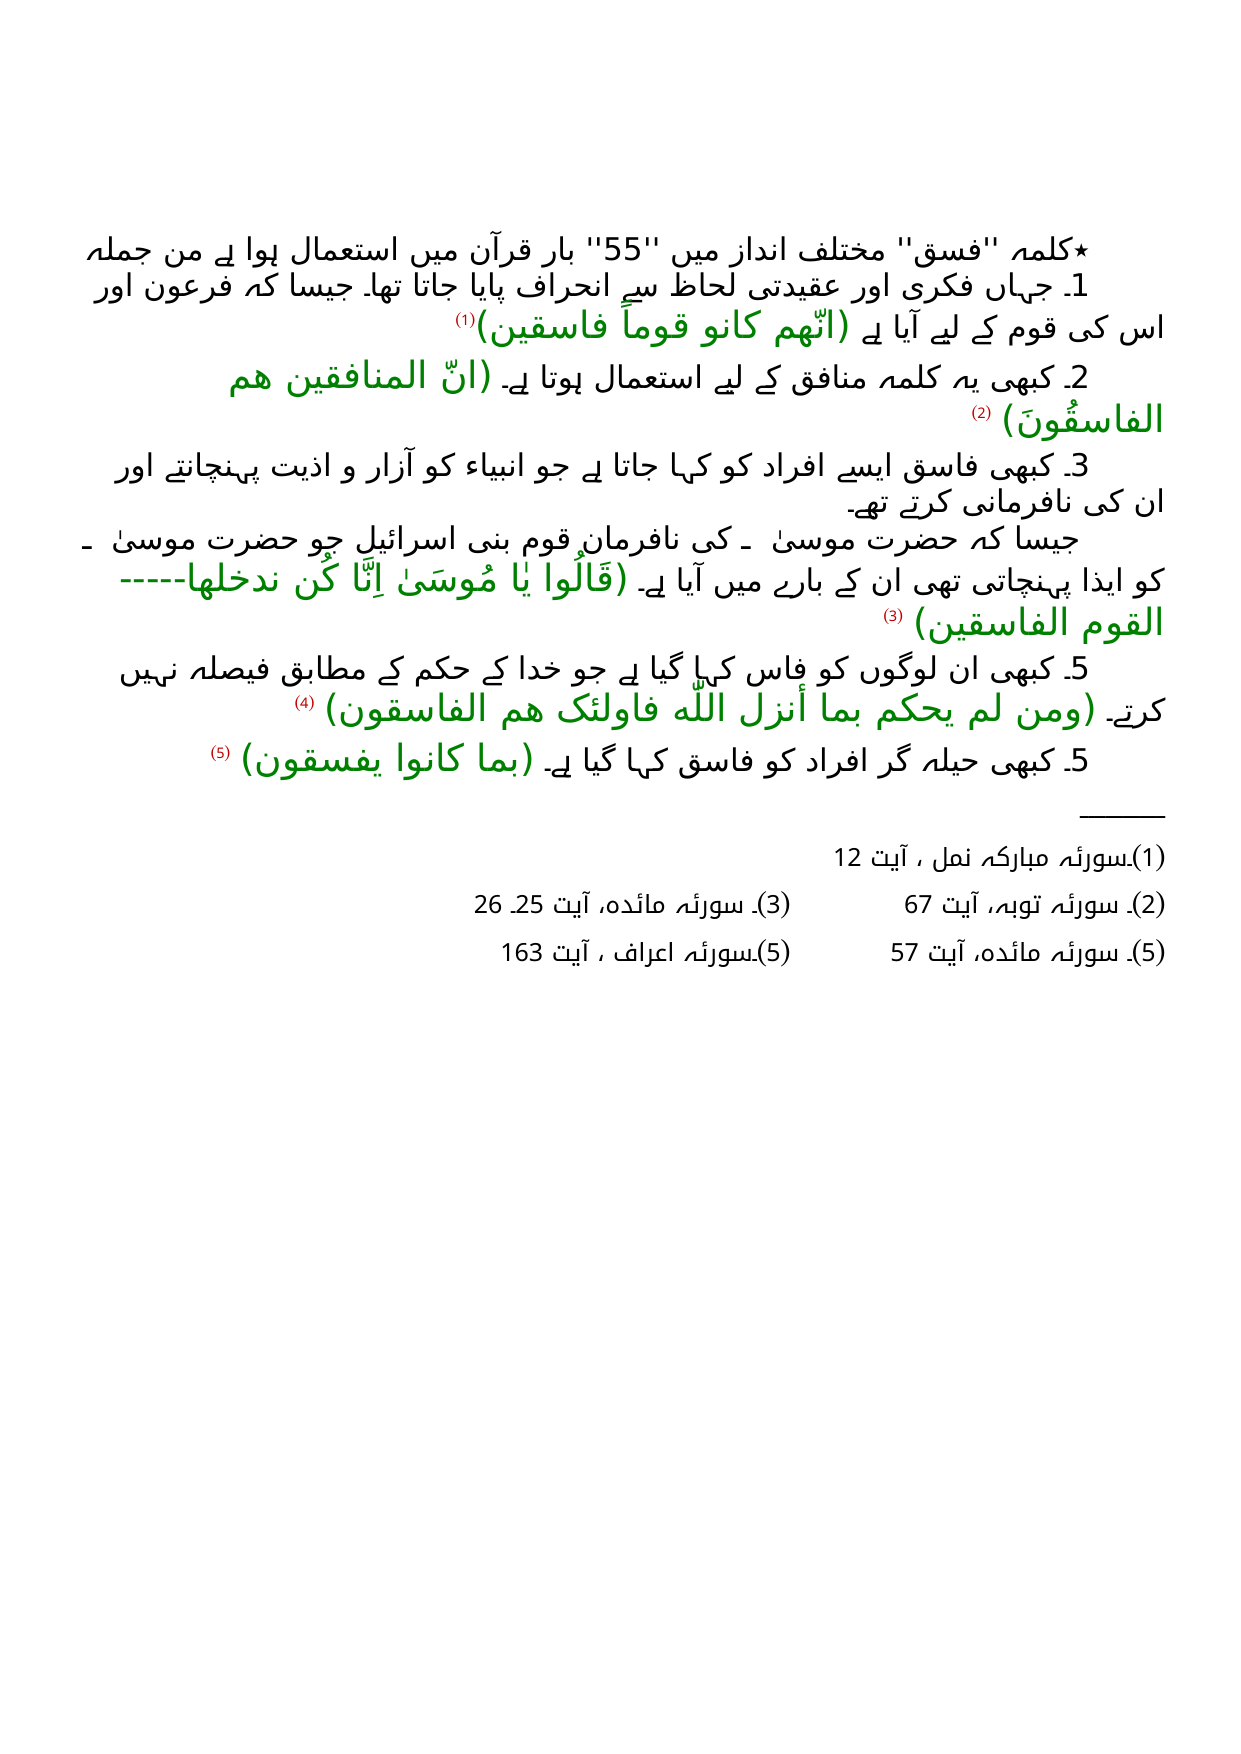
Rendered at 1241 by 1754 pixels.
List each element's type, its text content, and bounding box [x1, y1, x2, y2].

text 5۔ کبھی ان لوگوں کو فاس کہا گیا ہے جو خدا کے حکم کے مطابق فیصلہ نہیں کرتے۔ (ومن لم یحکم بما أنزل اللّٰه فاولئک هم الفاسقون) (4) [75, 650, 1165, 737]
text (1)۔سورئہ مبارکہ نمل ، آیت 12 [75, 834, 1165, 882]
text 1۔ جہاں فکری اور عقیدتی لحاظ سے انحراف پایا جاتا تھا۔ جیسا کہ فرعون اور اس کی قوم کے لیے آیا ہے (انّهم کانو قوماً فاسقین)(1) [75, 267, 1165, 354]
text ٭کلمہ ''فسق'' مختلف انداز میں ''55'' بار قرآن میں استعمال ہوا ہے من جملہ [75, 231, 1165, 267]
text 2۔ کبھی یہ کلمہ منافق کے لیے استعمال ہوتا ہے۔ (انّ المنافقین هم الفاسقُونَ) (2) [75, 354, 1165, 447]
text جیسا کہ حضرت موسیٰ ـ کی نافرمان قوم بنی اسرائیل جو حضرت موسیٰ ـ کو ایذا پہنچاتی تھی ان کے بارے میں آیا ہے۔ (قَالُوا یٰا مُوسَیٰ اِنَّا کُن ندخلها----- القوم الفاسقین) (3) [75, 520, 1165, 650]
text 5۔ کبھی حیلہ گر افراد کو فاسق کہا گیا ہے۔ (بما کانوا یفسقون) (5) [75, 737, 1165, 787]
text 3۔ کبھی فاسق ایسے افراد کو کہا جاتا ہے جو انبیاء کو آزار و اذیت پہنچانتے اور ان کی نافرمانی کرتے تھے۔ [75, 447, 1165, 520]
text (2)۔ سورئہ توبہ، آیت 67 (3)۔ سورئہ مائدہ، آیت 25۔ 26 [75, 882, 1165, 929]
text ۔۔۔۔۔۔۔۔۔۔۔۔۔۔۔۔۔۔۔۔ [75, 787, 1165, 834]
text (5)۔ سورئہ مائدہ، آیت 57 (5)۔سورئہ اعراف ، آیت 163 [75, 929, 1165, 976]
